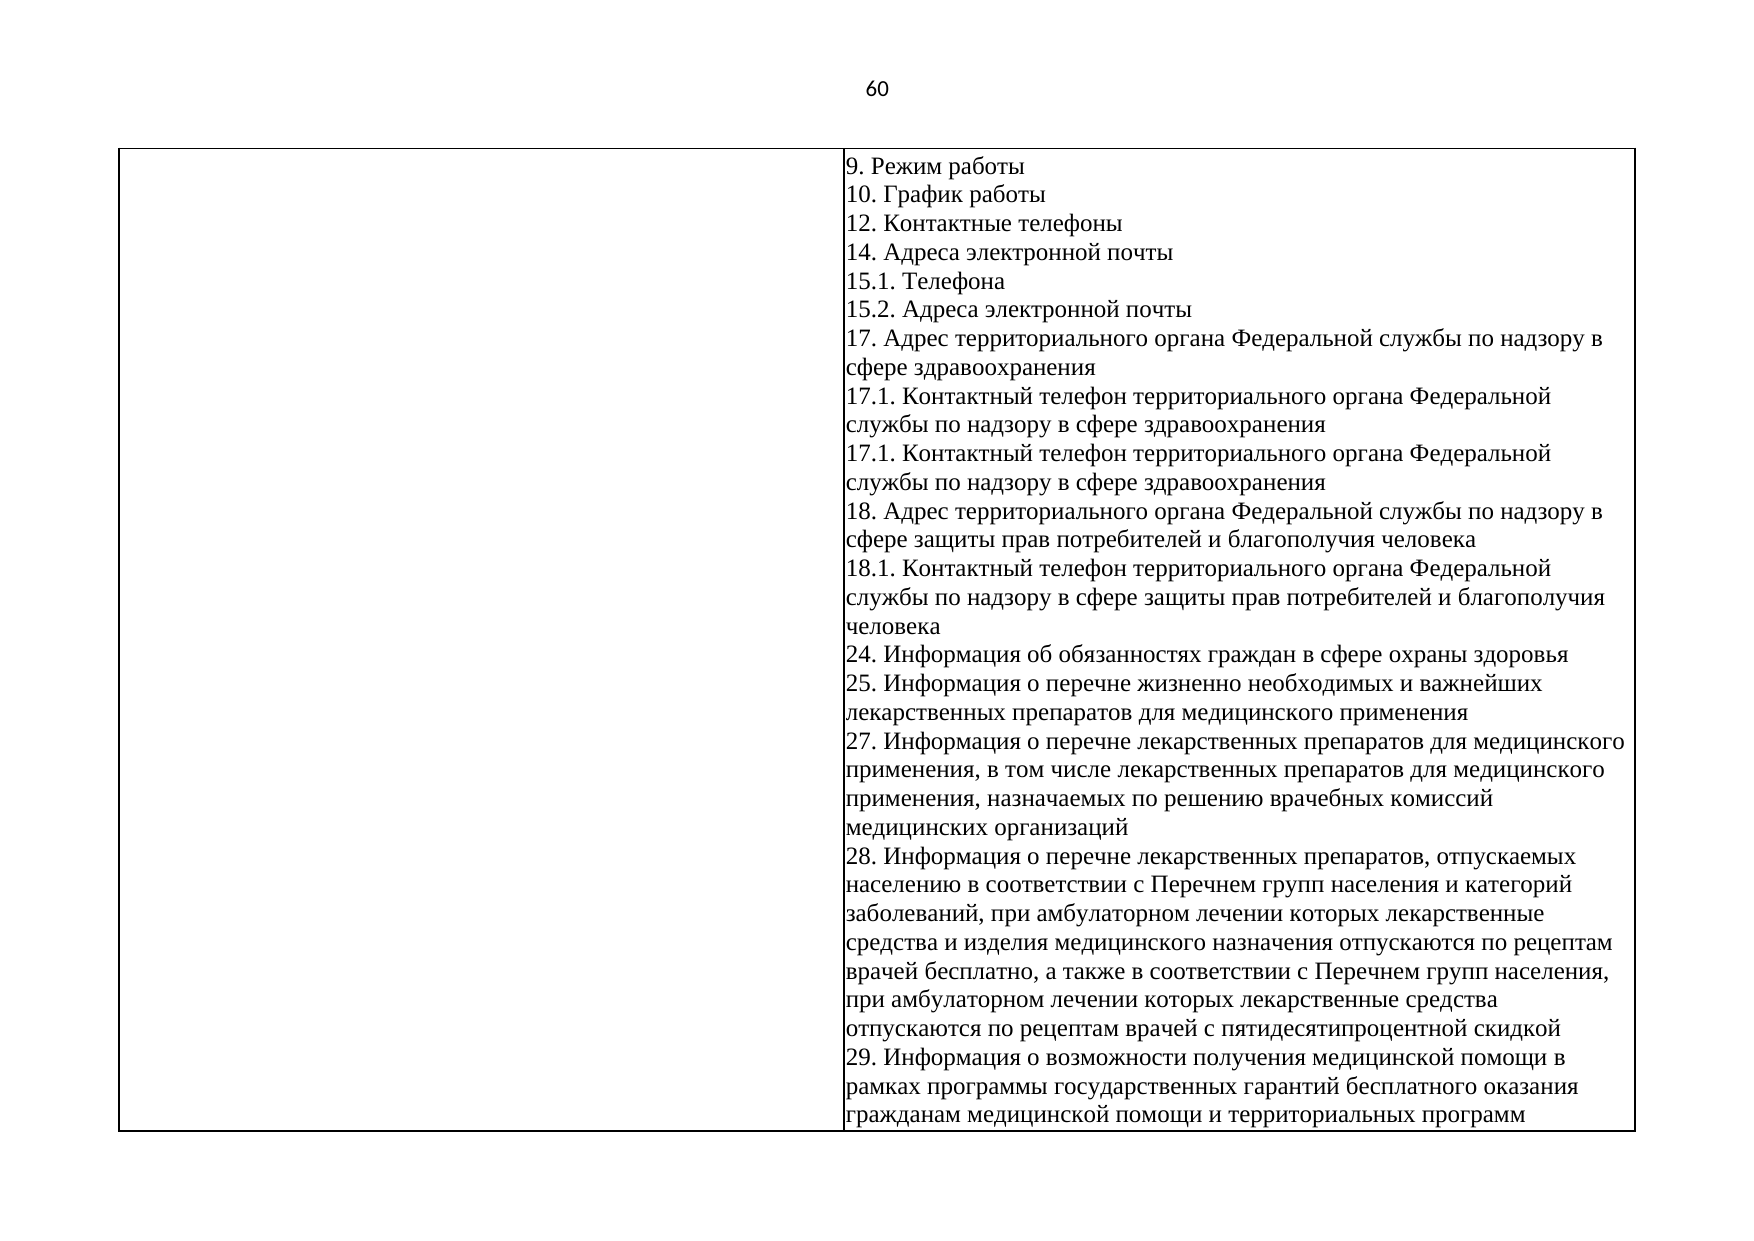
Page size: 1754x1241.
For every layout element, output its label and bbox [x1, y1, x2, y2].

table_cell [845, 149, 1634, 1130]
table_cell [120, 149, 843, 1130]
